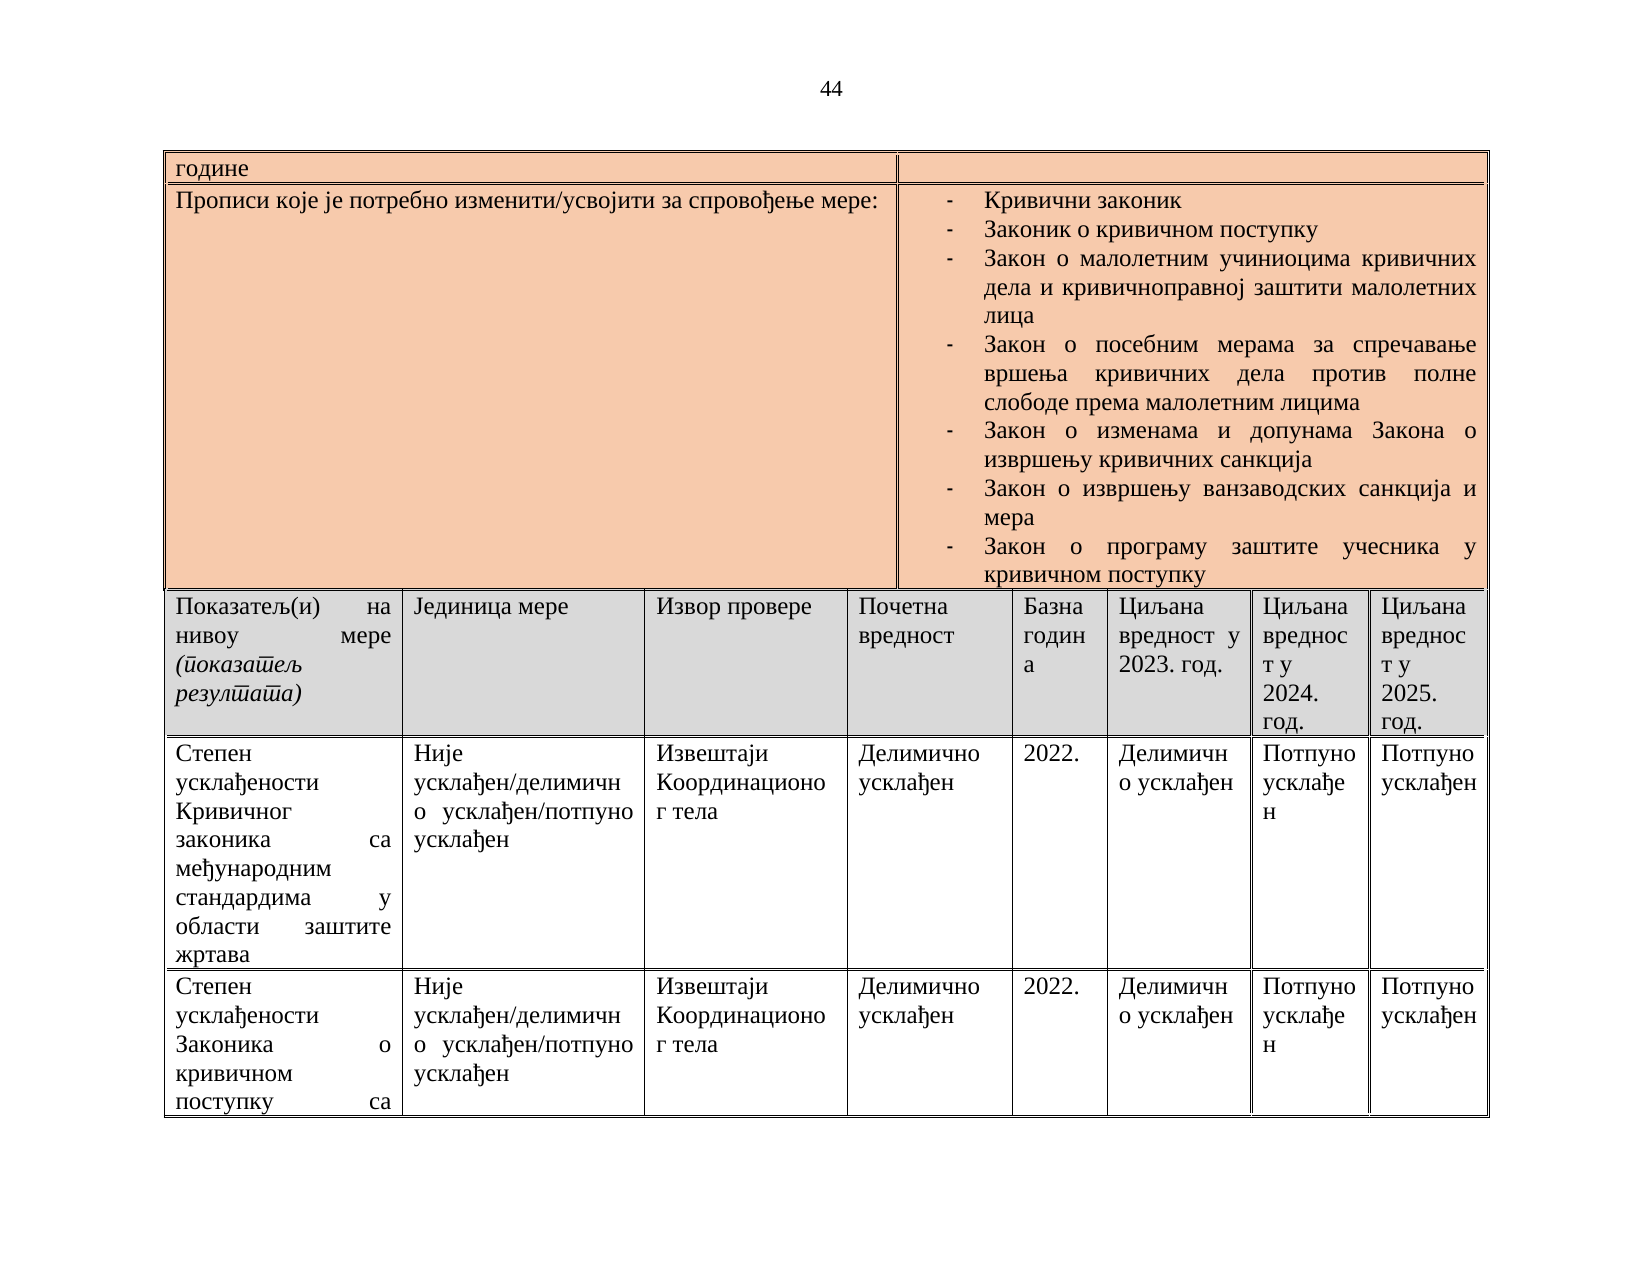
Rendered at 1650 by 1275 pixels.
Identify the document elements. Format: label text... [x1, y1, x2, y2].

table_cell Почетна вредност [848, 591, 1012, 735]
table_cell Потпуно усклађен [1253, 738, 1368, 968]
table_cell Делимично усклађен [848, 738, 1012, 968]
table_cell Делимично усклађен [1108, 971, 1251, 1115]
table_cell Извор провере [645, 591, 847, 735]
table_cell Циљaна вредност у 2025. год. [1370, 588, 1488, 735]
table_cell Прописи које је потребно изменити/усвојити за спровођење мере: [166, 182, 896, 588]
table_cell Показатељ(и) на нивоу мере (показатељ резултата) [165, 588, 402, 735]
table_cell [645, 971, 847, 1115]
table_cell Циљaна вредност у 2023. год. [1108, 591, 1250, 735]
table_cell Није усклађен/делимично усклађен/потпуно усклађен [403, 738, 644, 968]
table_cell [164, 151, 898, 182]
table_cell 2022. [1013, 971, 1107, 1115]
table_cell 2022. [1013, 738, 1107, 968]
table_cell Потпуно усклађен [1370, 735, 1488, 968]
table_cell Кривични законик Законик о кривичном поступку Закон о малолетним учиниоцима кривичних дела и кривичноправној заштити малолетних лица Закон о посебним мерама за спречавање вршења кривичних дела против полне слободе према малолетним лицима Закон о изменама и допунама Закона о извршењу кривичних санкција Закон о извршењу ванзаводских санкција и мера Закон о програму заштите учесника у кривичном поступку [899, 182, 1487, 588]
table_cell Степен усклађености Кривичног законика са међународним стандардима у области заштите жртава [165, 735, 402, 968]
table_cell Базна година [1013, 591, 1107, 735]
table_cell Циљaна вредност у 2024. год. [1253, 591, 1368, 735]
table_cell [403, 971, 644, 1115]
table_cell Делимично усклађен [848, 971, 1012, 1115]
table_cell Потпуно усклађен [1251, 968, 1370, 1115]
table_cell Делимично усклађен [1108, 738, 1250, 968]
table_cell Jединица мере [403, 591, 644, 735]
table_cell Степен усклађености Законика о кривичном поступку са међународним стандардима у области заштите жртава [165, 968, 402, 1115]
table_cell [898, 153, 1487, 182]
table_cell Извештаји Координационог тела [645, 738, 847, 968]
table_cell Потпуно усклађен [1370, 968, 1488, 1115]
